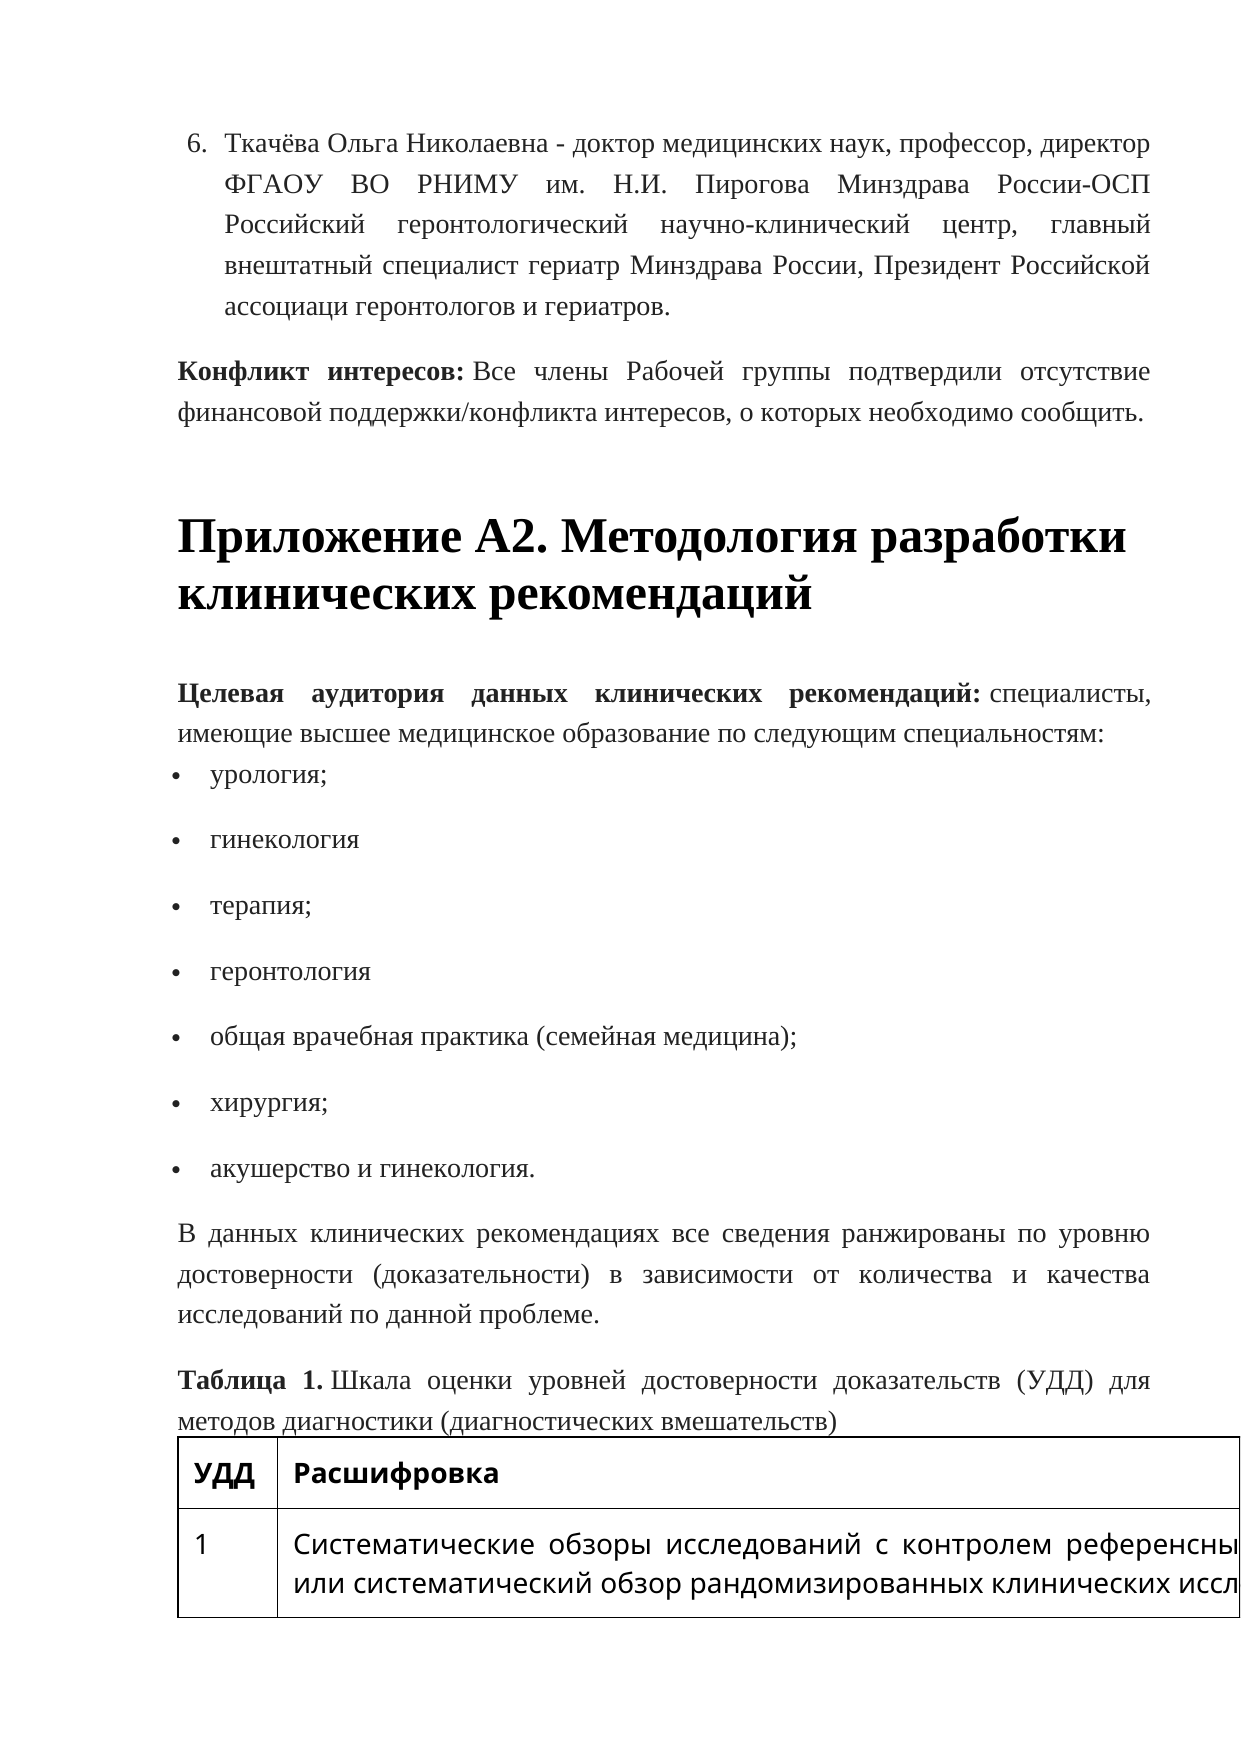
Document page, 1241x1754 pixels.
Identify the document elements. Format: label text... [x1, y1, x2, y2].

text Таблица 1. Шкала оценки уровней достоверности доказательств (УДД) для методов диагностики (диагностических вмешательств) [177, 1355, 1152, 1436]
text Целевая аудитория данных клинических рекомендаций: специалисты, имеющие высшее медицинское образование по следующим специальностям: [177, 667, 1152, 749]
list урология; [172, 749, 1152, 789]
table_header УДД [179, 1438, 277, 1507]
list гинекология [172, 814, 1152, 855]
text В данных клинических рекомендациях все сведения ранжированы по уровню достоверности (доказательности) в зависимости от количества и качества исследований по данной проблеме. [177, 1208, 1152, 1330]
table_header Расшифровка [278, 1438, 1239, 1507]
list Ткачёва Ольга Николаевна - доктор медицинских наук, профессор, директор ФГАОУ ВО РНИМУ им. Н.И. Пирогова Минздрава России-ОСП Российский геронтологический научно-клинический центр, главный внештатный специалист гериатр Минздрава России, Президент Российской ассоциаци геронтологов и гериатров. [187, 118, 1152, 321]
list акушерство и гинекология. [172, 1142, 1152, 1183]
list хирургия; [172, 1077, 1152, 1117]
list геронтология [172, 946, 1152, 986]
text Конфликт интересов: Все члены Рабочей группы подтвердили отсутствие финансовой поддержки/конфликта интересов, о которых необходимо сообщить. [177, 346, 1152, 427]
table_cell 1 [179, 1509, 277, 1617]
list общая врачебная практика (семейная медицина); [172, 1011, 1152, 1052]
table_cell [278, 1509, 1239, 1617]
text Приложение А2. Методология разработки клинических рекомендаций [177, 506, 1152, 621]
list терапия; [172, 880, 1152, 921]
